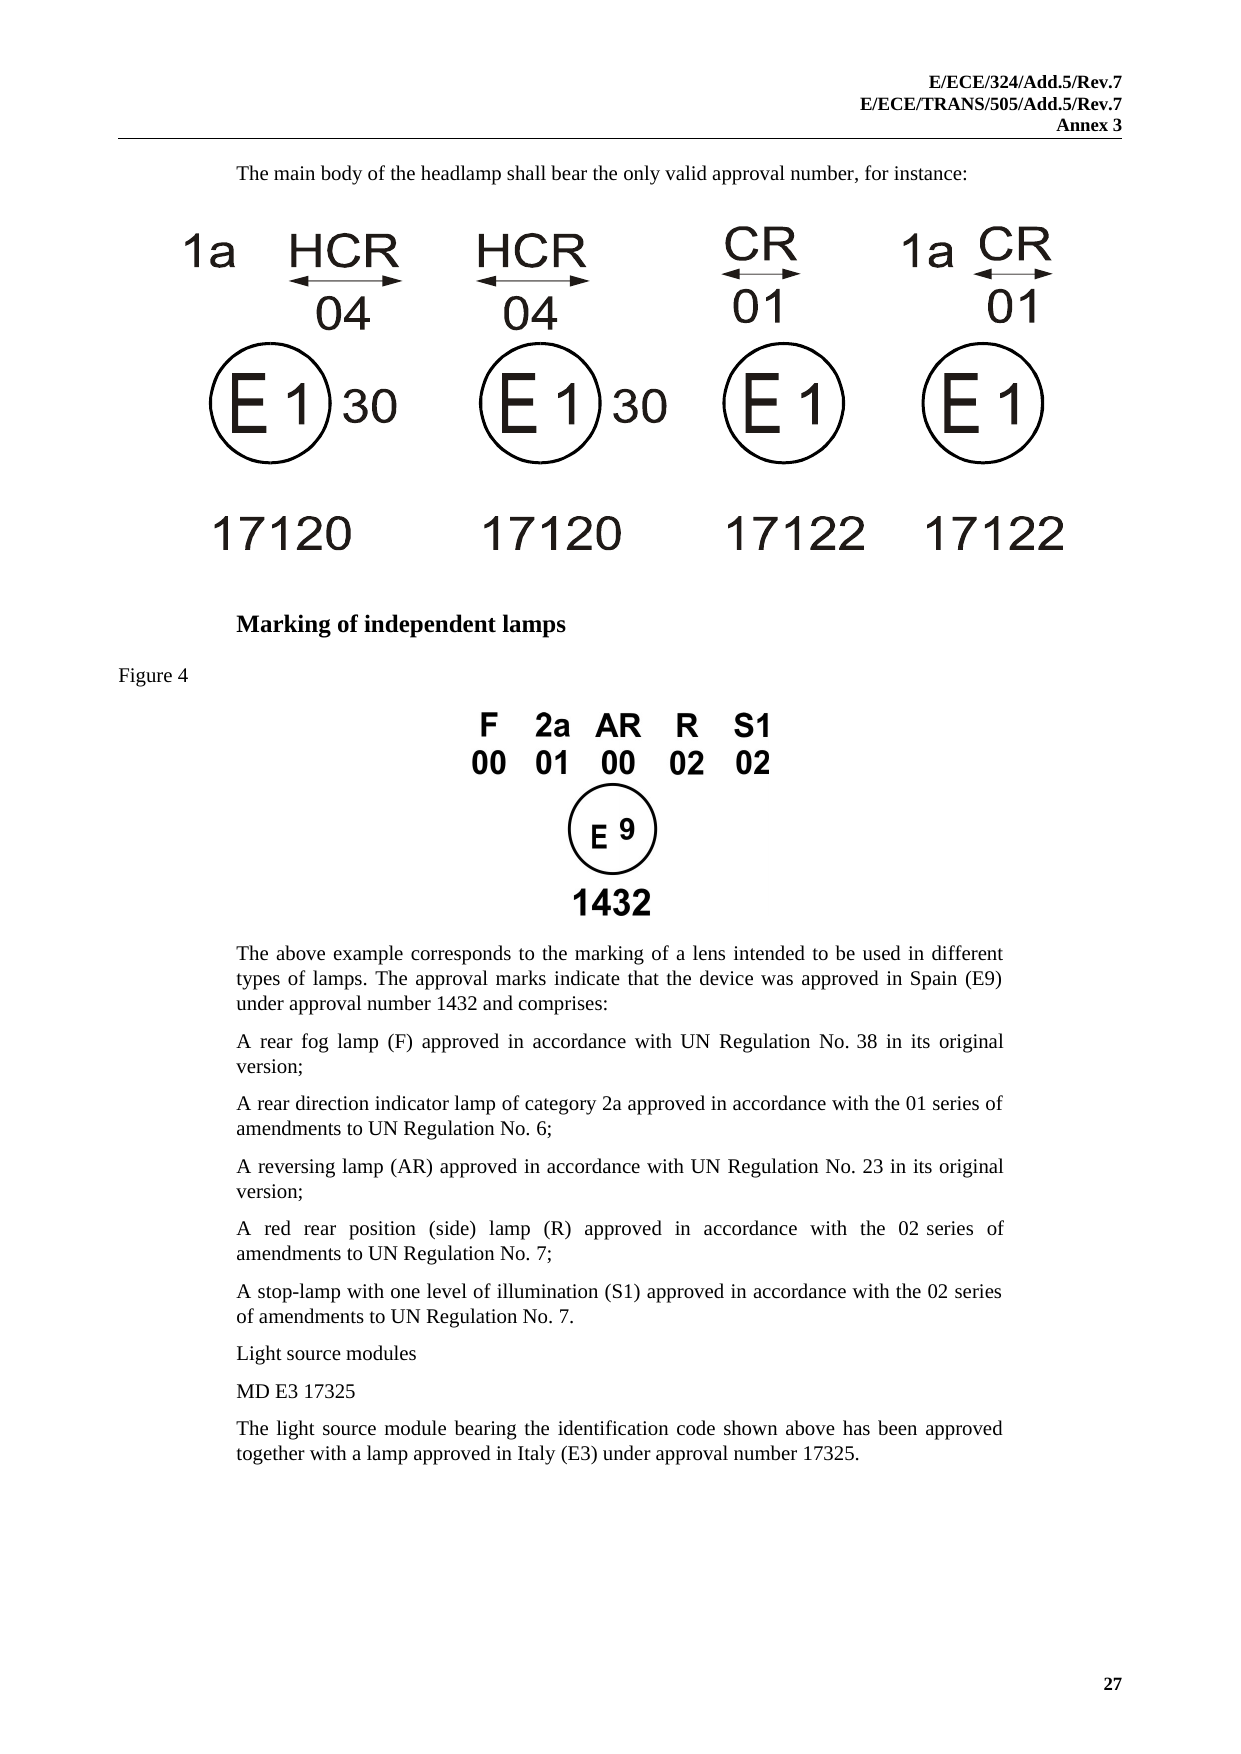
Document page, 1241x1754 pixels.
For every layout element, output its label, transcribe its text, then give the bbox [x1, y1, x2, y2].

text The main body of the headlamp shall bear the only valid approval number, for instance: [236, 160, 1004, 185]
picture [471, 712, 769, 916]
text A rear direction indicator lamp of category 2a approved in accordance with the 01 series of amendments to UN Regulation No. 6; [236, 1090, 1004, 1140]
text A rear fog lamp (F) approved in accordance with UN Regulation No. 38 in its original version; [236, 1028, 1004, 1078]
text The above example corresponds to the marking of a lens intended to be used in different types of lamps. The approval marks indicate that the device was approved in Spain (E9) under approval number 1432 and comprises: [236, 940, 1004, 1015]
text Light source modules [236, 1340, 1004, 1365]
text A red rear position (side) lamp (R) approved in accordance with the 02 series of amendments to UN Regulation No. 7; [236, 1215, 1004, 1265]
text A stop-lamp with one level of illumination (S1) approved in accordance with the 02 series of amendments to UN Regulation No. 7. [236, 1278, 1004, 1328]
text A reversing lamp (AR) approved in accordance with UN Regulation No. 23 in its original version; [236, 1153, 1004, 1203]
text MD E3 17325 [236, 1378, 1004, 1403]
text Marking of independent lamps [118, 610, 1004, 638]
text The light source module bearing the identification code shown above has been approved together with a lamp approved in Italy (E3) under approval number 17325. [236, 1415, 1004, 1465]
subtitle Figure 4 [118, 663, 1122, 687]
